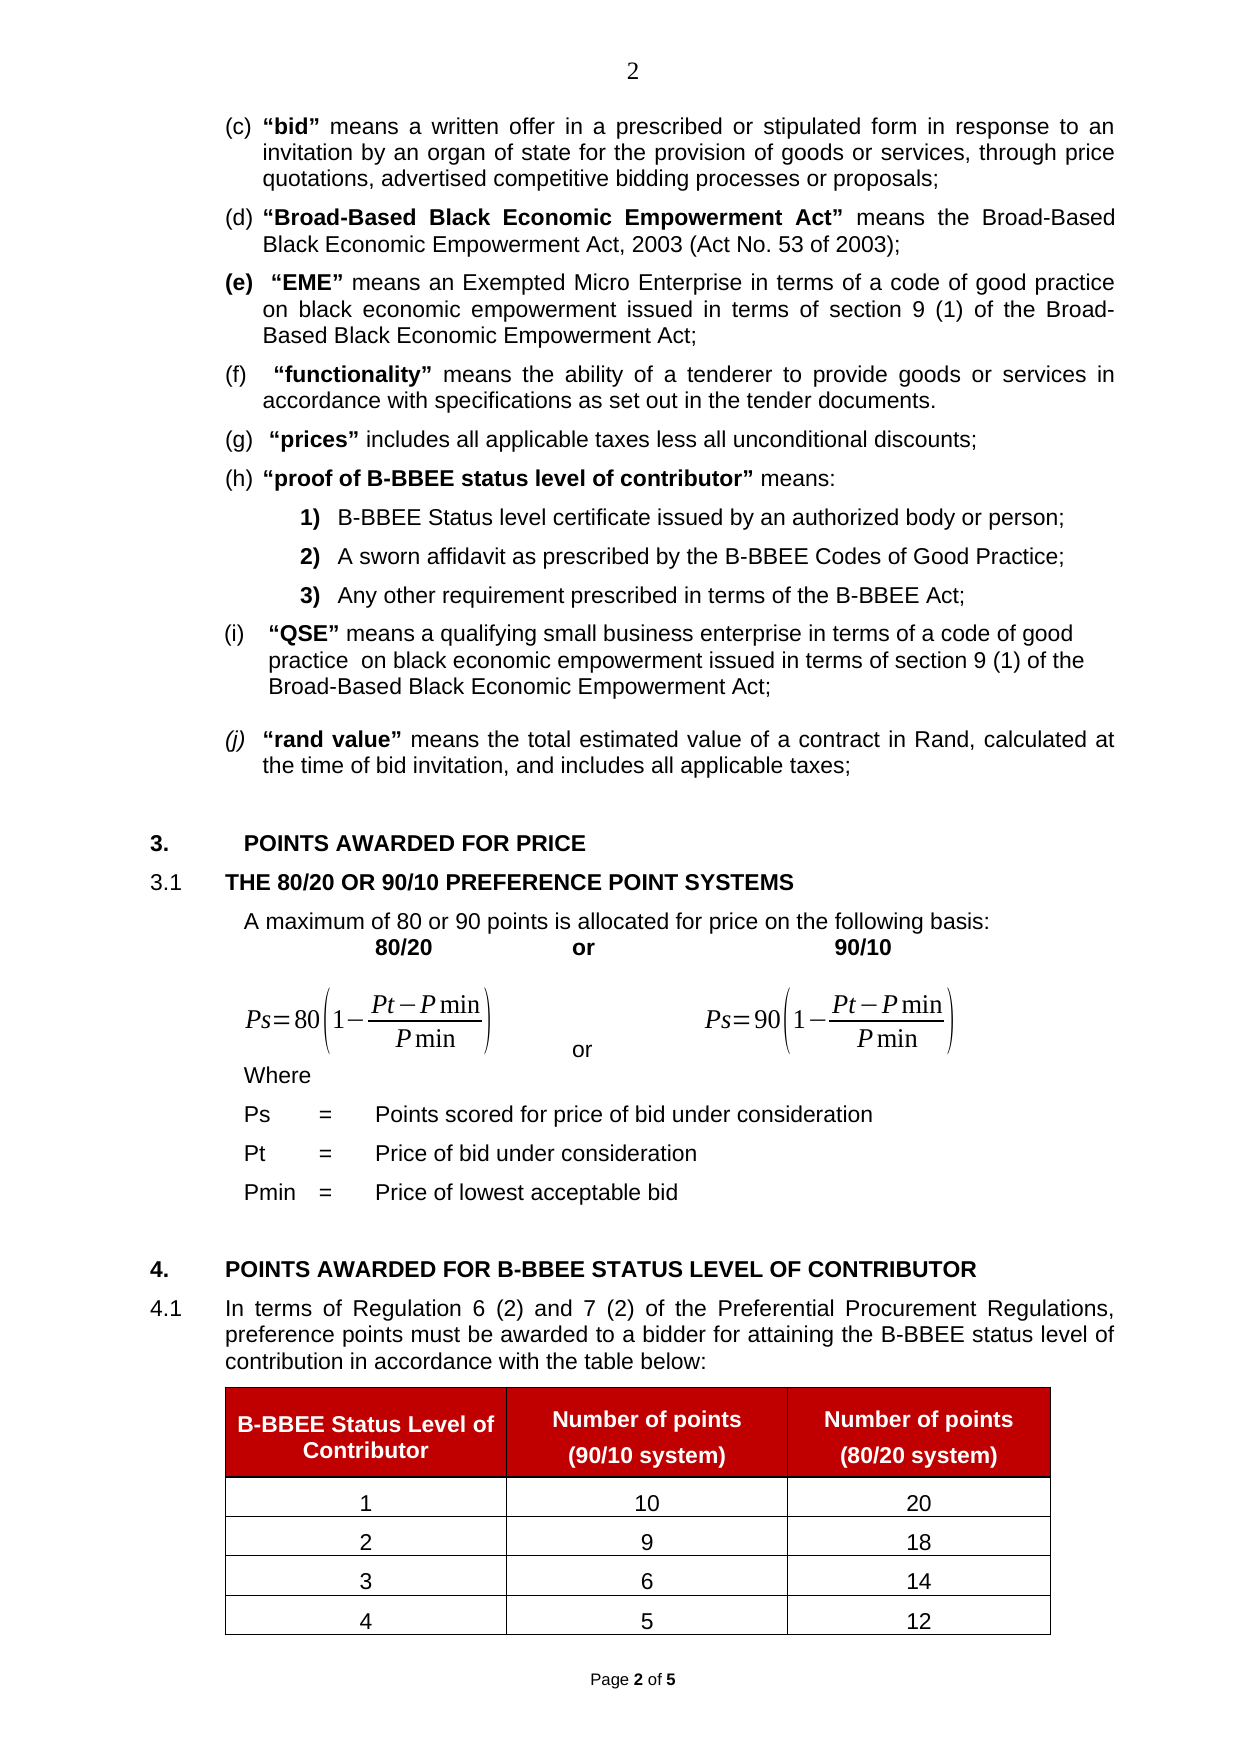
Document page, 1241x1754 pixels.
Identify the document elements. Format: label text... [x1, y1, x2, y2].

list Any other requirement prescribed in terms of the B-BBEE Act; [300, 582, 1116, 608]
list “prices” includes all applicable taxes less all unconditional discounts; [225, 426, 1116, 452]
table_header Number of points (90/10 system) [507, 1388, 787, 1476]
text Ps = Points scored for price of bid under consideration [150, 1101, 1116, 1127]
table_cell 3 [226, 1556, 506, 1594]
table_cell 4 [226, 1596, 506, 1634]
text Pt = Price of bid under consideration [150, 1139, 1116, 1166]
list “bid” means a written offer in a prescribed or stipulated form in response to an invitation by an organ of state for the provision of goods or services, through price quotations, advertised competitive bidding processes or proposals; [225, 113, 1116, 192]
text Where [150, 1062, 1116, 1088]
table_cell 14 [788, 1556, 1050, 1594]
table_header B-BBEE Status Level of Contributor [226, 1388, 506, 1476]
list A sworn affidavit as prescribed by the B-BBEE Codes of Good Practice; [300, 543, 1116, 569]
list THE 80/20 OR 90/10 PREFERENCE POINT SYSTEMS [150, 869, 1116, 895]
list “rand value” means the total estimated value of a contract in Rand, calculated at the time of bid invitation, and includes all applicable taxes; [225, 726, 1116, 778]
list “QSE” means a qualifying small business enterprise in terms of a code of good practice on black economic empowerment issued in terms of section 9 (1) of the Broad-Based Black Economic Empowerment Act; [224, 620, 1116, 699]
list B-BBEE Status level certificate issued by an authorized body or person; [300, 504, 1116, 530]
text A maximum of 80 or 90 points is allocated for price on the following basis: [150, 908, 1116, 934]
list “proof of B-BBEE status level of contributor” means: [225, 465, 1116, 491]
text Pmin = Price of lowest acceptable bid [150, 1178, 1116, 1205]
list POINTS AWARDED FOR B-BBEE STATUS LEVEL OF CONTRIBUTOR [150, 1256, 1116, 1282]
text 80/20 or 90/10 [150, 934, 1116, 960]
list “functionality” means the ability of a tenderer to provide goods or services in accordance with specifications as set out in the tender documents. [225, 361, 1116, 414]
table_cell 6 [507, 1556, 787, 1594]
list “Broad-Based Black Economic Empowerment Act” means the Broad-Based Black Economic Empowerment Act, 2003 (Act No. 53 of 2003); [225, 204, 1116, 257]
table_cell 9 [507, 1517, 787, 1555]
table_cell 5 [507, 1596, 787, 1634]
table_cell 1 [226, 1478, 506, 1516]
table_cell 20 [788, 1478, 1050, 1516]
list “EME” means an Exempted Micro Enterprise in terms of a code of good practice on black economic empowerment issued in terms of section 9 (1) of the Broad-Based Black Economic Empowerment Act; [225, 269, 1116, 348]
list POINTS AWARDED FOR PRICE [150, 830, 1116, 856]
table_cell 18 [788, 1517, 1050, 1555]
table_cell 10 [507, 1478, 787, 1516]
text or [150, 987, 1116, 1062]
table_cell 2 [226, 1517, 506, 1555]
table_cell 12 [788, 1596, 1050, 1634]
list In terms of Regulation 6 (2) and 7 (2) of the Preferential Procurement Regulations, preference points must be awarded to a bidder for attaining the B-BBEE status level of contribution in accordance with the table below: [150, 1295, 1116, 1374]
table_header Number of points (80/20 system) [788, 1388, 1050, 1476]
